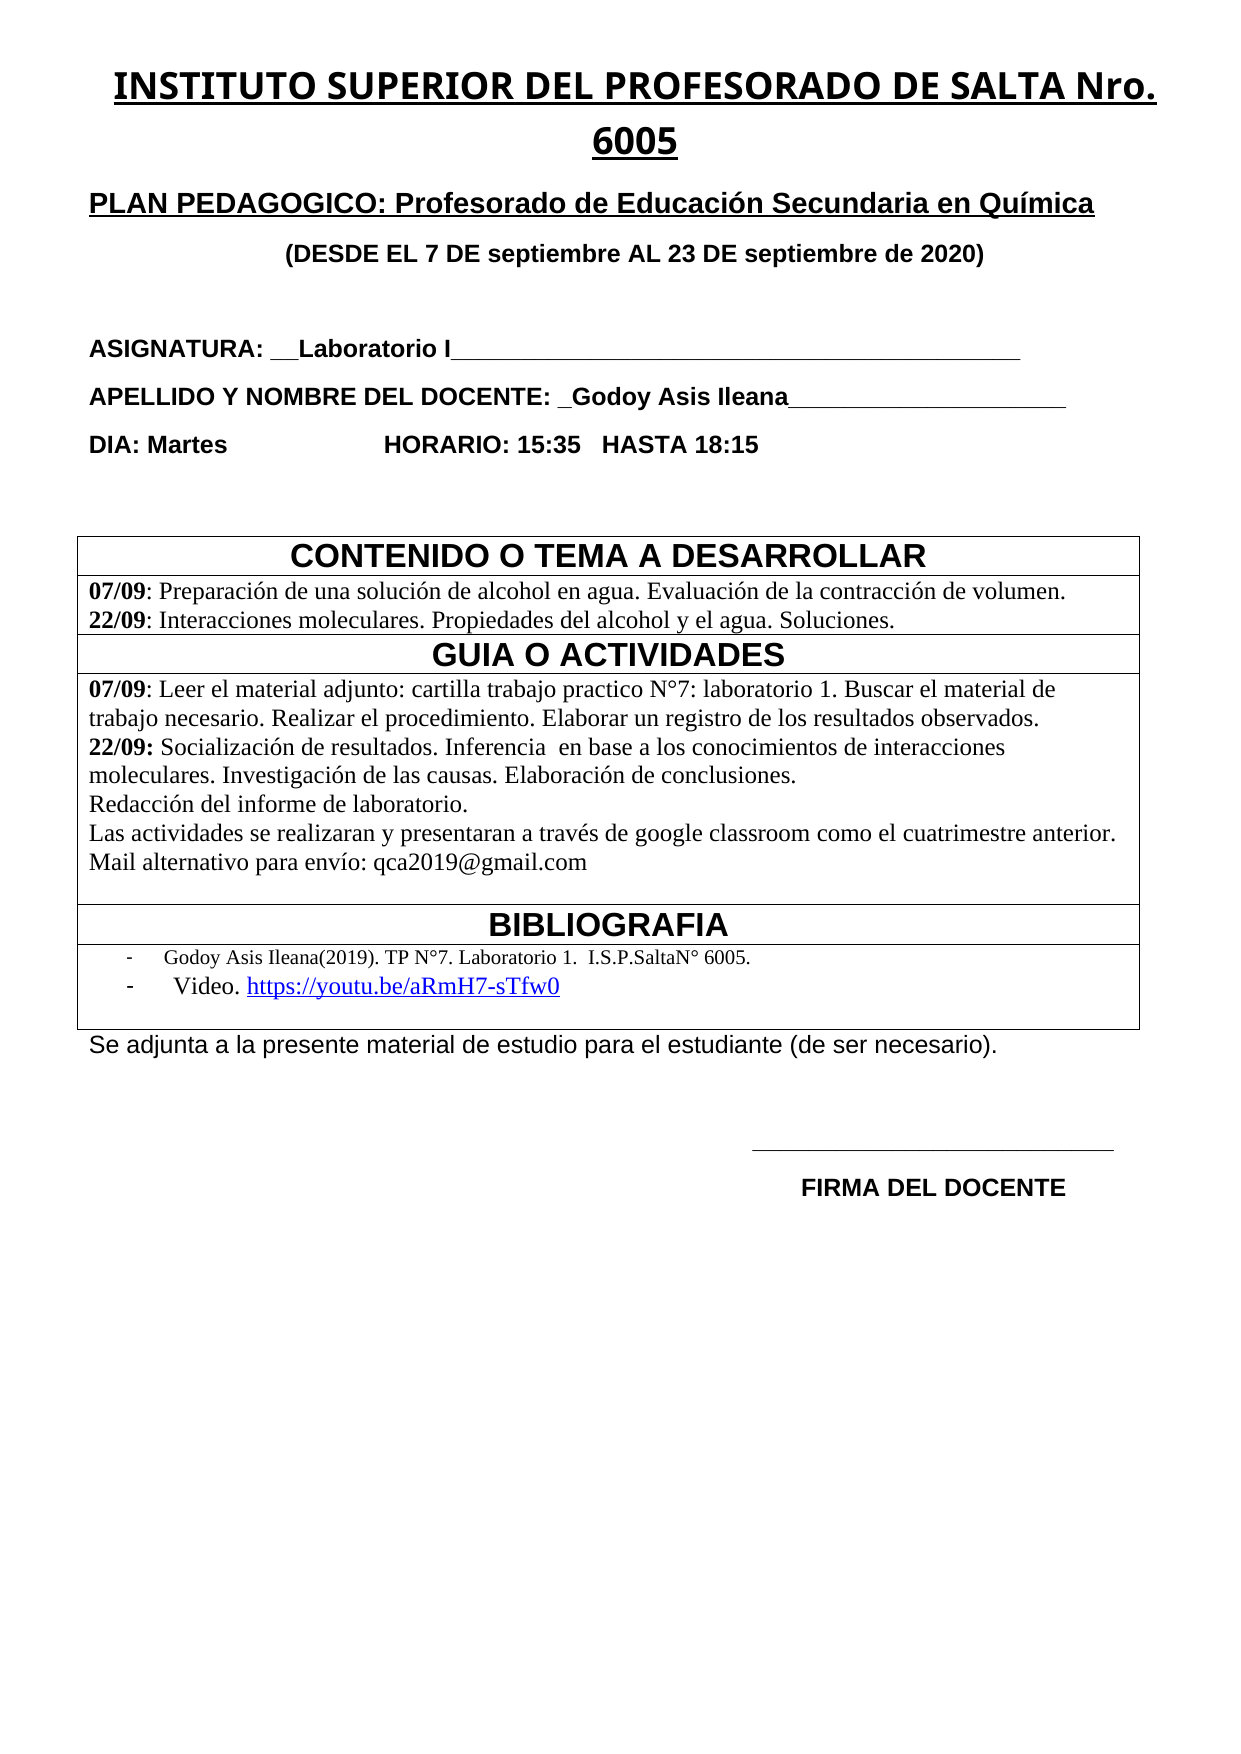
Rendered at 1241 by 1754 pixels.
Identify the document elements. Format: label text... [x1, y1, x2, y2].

text ASIGNATURA: __Laboratorio I_________________________________________ [89, 334, 1181, 363]
text INSTITUTO SUPERIOR DEL PROFESORADO DE SALTA Nro. 6005 [89, 59, 1181, 165]
table_header CONTENIDO O TEMA A DESARROLLAR [78, 537, 1139, 575]
text PLAN PEDAGOGICO: Profesorado de Educación Secundaria en Química [89, 186, 1181, 219]
table_cell 07/09: Preparación de una solución de alcohol en agua. Evaluación de la contracción de volumen. 22/09: Interacciones moleculares. Propiedades del alcohol y el agua. Soluciones. [78, 576, 1139, 633]
table_cell GUIA O ACTIVIDADES [78, 635, 1139, 673]
table_cell 07/09: Leer el material adjunto: cartilla trabajo practico N°7: laboratorio 1. Buscar el material de trabajo necesario. Realizar el procedimiento. Elaborar un registro de los resultados observados. 22/09: Socialización de resultados. Inferencia en base a los conocimientos de interacciones moleculares. Investigación de las causas. Elaboración de conclusiones. Redacción del informe de laboratorio. Las actividades se realizaran y presentaran a través de google classroom como el cuatrimestre anterior. Mail alternativo para envío: qca2019@gmail.com [78, 674, 1139, 904]
text APELLIDO Y NOMBRE DEL DOCENTE: _Godoy Asis Ileana____________________ [89, 382, 1181, 411]
text DIA: Martes HORARIO: 15:35 HASTA 18:15 [89, 430, 1181, 458]
text FIRMA DEL DOCENTE [752, 1173, 1181, 1202]
text __________________________ [89, 1125, 1181, 1154]
table_cell Godoy Asis Ileana(2019). TP N°7. Laboratorio 1. I.S.P.SaltaN° 6005. Video. https://youtu.be/aRmH7-sTfw0 [78, 945, 1139, 1029]
table_cell BIBLIOGRAFIA [78, 905, 1139, 943]
text (DESDE EL 7 DE septiembre AL 23 DE septiembre de 2020) [89, 239, 1181, 268]
text Se adjunta a la presente material de estudio para el estudiante (de ser necesario). [89, 1030, 1181, 1059]
